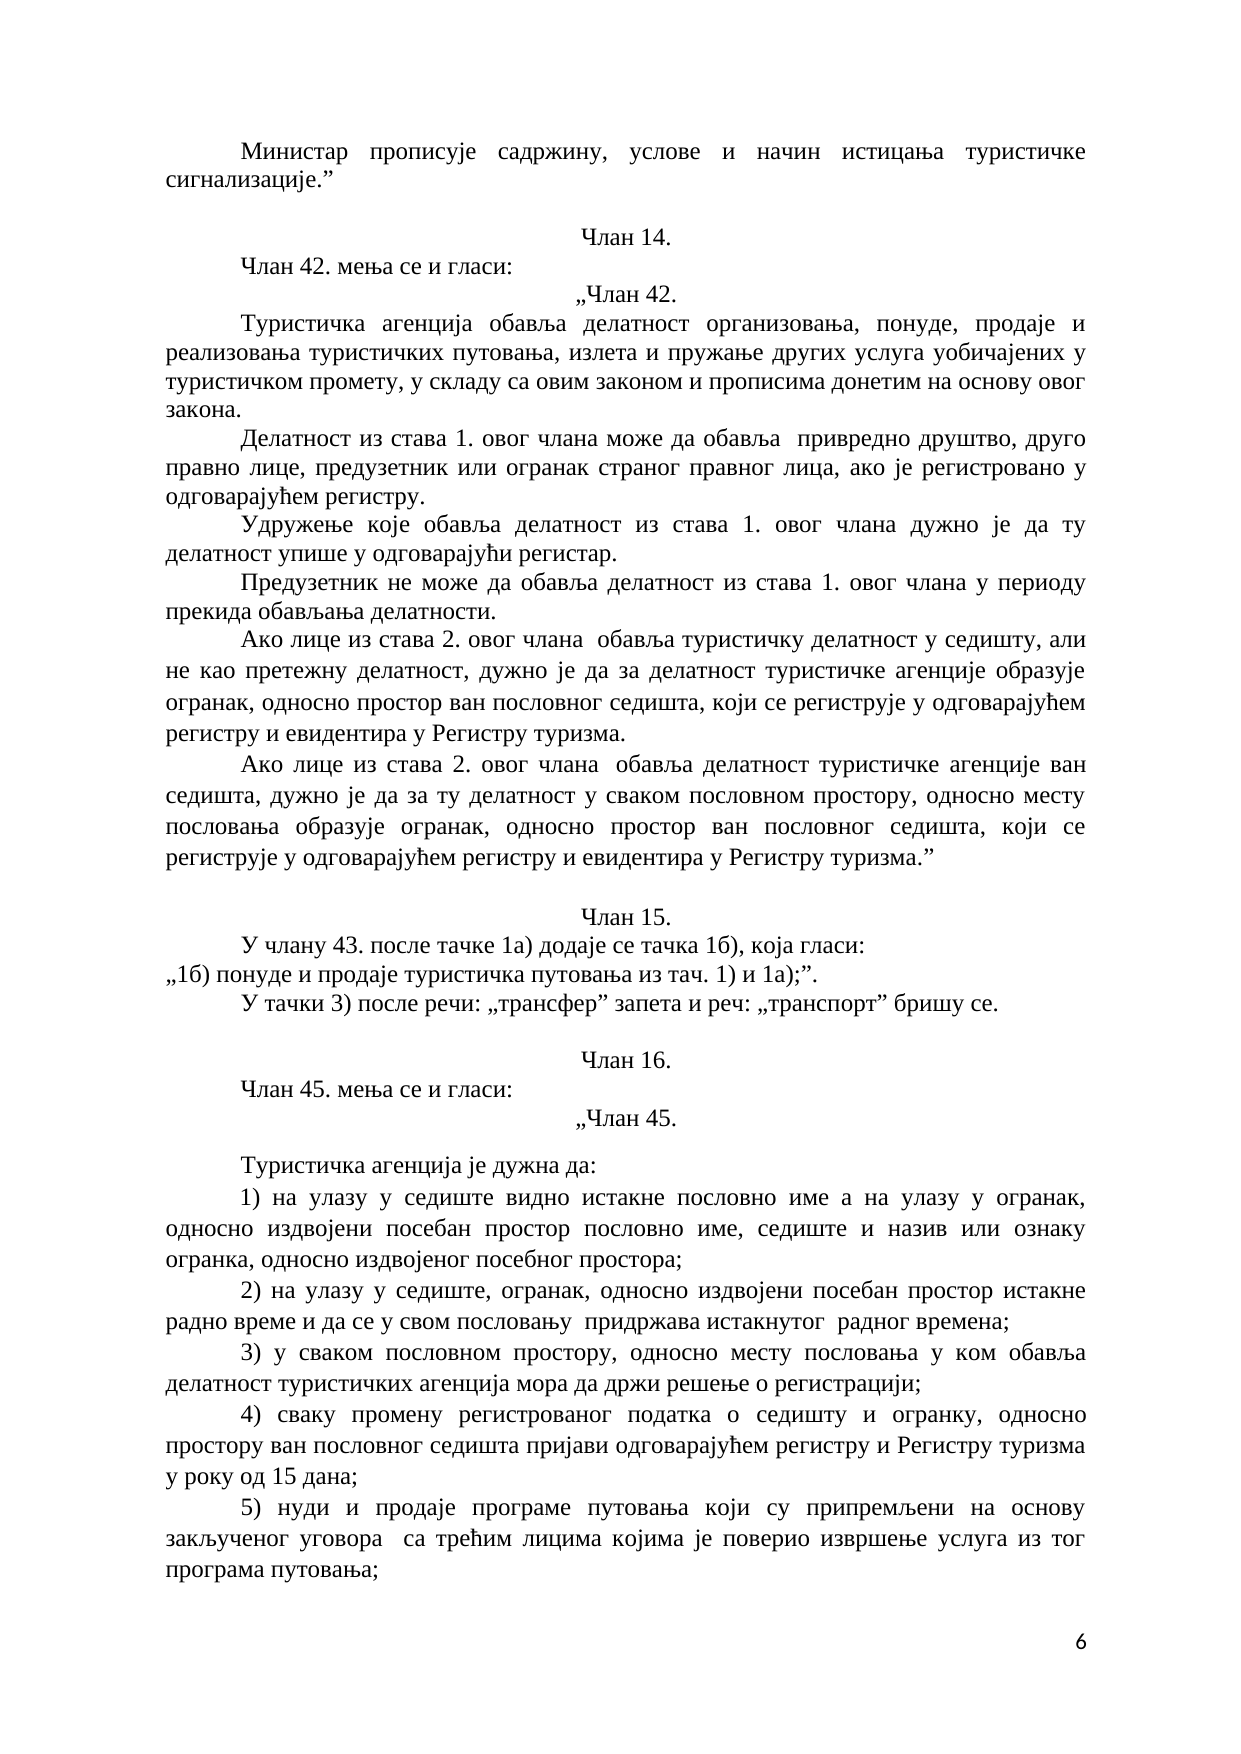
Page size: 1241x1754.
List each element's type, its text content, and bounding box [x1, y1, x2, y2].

text Предузетник не може да обавља делатност из става 1. овог члана у периоду прекида обављања делатности. [165, 567, 1087, 624]
text Удружење које обавља делатност из става 1. овог члана дужно је да ту делатност упише у одговарајући регистар. [165, 509, 1087, 567]
text Члан 42. мења се и гласи: [165, 251, 1087, 279]
text Министар прописује садржину, услове и начин истицања туристичке сигнализације.” [165, 136, 1087, 193]
text Туристичка агенција обавља делатност организовања, понуде, продаје и реализовања туристичких путовања, излета и пружање других услуга уобичајених у туристичком промету, у складу са овим законом и прописима донетим на основу овог закона. [165, 308, 1087, 423]
text 1) на улазу у седиште видно истакне пословно име а на улазу у огранак, односно издвојени посебан простор пословно име, седиште и назив или ознаку огранка, односно издвојеног посебног простора; [165, 1182, 1087, 1272]
text Члан 14. [165, 222, 1087, 251]
text „1б) понуде и продаје туристичка путовања из тач. 1) и 1а);”. [165, 959, 1087, 988]
text Ако лице из става 2. овог члана обавља делатност туристичке агенције ван седишта, дужно је да за ту делатност у сваком пословном простору, односно месту пословања образује огранак, односно простор ван пословног седишта, који се региструје у одговарајућем регистру и евидентира у Регистру туризма.” [165, 749, 1087, 871]
text Члан 45. мења се и гласи: [165, 1074, 1087, 1103]
text 4) сваку промену регистрованог податка о седишту и огранку, односно простору ван пословног седишта пријави одговарајућем регистру и Регистру туризма у року од 15 дана; [165, 1399, 1087, 1490]
text „Члан 42. [165, 279, 1087, 308]
text Члан 16. [165, 1045, 1087, 1074]
text 5) нуди и продаје програме путовања који су припремљени на основу закљученог уговора са трећим лицима којима је поверио извршење услуга из тог програма путовања; [165, 1492, 1087, 1583]
text 2) на улазу у седиште, огранак, односно издвојени посебан простор истакне радно време и да се у свом пословању придржава истакнутог радног времена; [165, 1275, 1087, 1334]
text Делатност из става 1. овог члана може да обавља привредно друштво, друго правно лице, предузетник или огранак страног правног лица, ако је регистровано у одговарајућем регистру. [165, 423, 1087, 509]
text У тачки 3) после речи: „трансфер” запета и реч: „транспорт” бришу се. [165, 988, 1087, 1017]
text У члану 43. после тачке 1а) додаје се тачка 1б), која гласи: [165, 930, 1087, 959]
text Члан 15. [165, 902, 1087, 930]
text „Члан 45. [165, 1103, 1087, 1132]
text Tуристичка агенција је дужна да: [165, 1151, 1087, 1179]
text 3) у сваком пословном простору, односно месту пословања у ком обавља делатност туристичких агенција мора да држи решење о регистрацији; [165, 1337, 1087, 1397]
text Ако лице из става 2. овог члана обавља туристичку делатност у седишту, али не као претежну делатност, дужно је да за делатност туристичке агенције образује огранак, односно простор ван пословног седишта, који се региструје у одговарајућем регистру и евидентира у Регистру туризма. [165, 624, 1087, 746]
